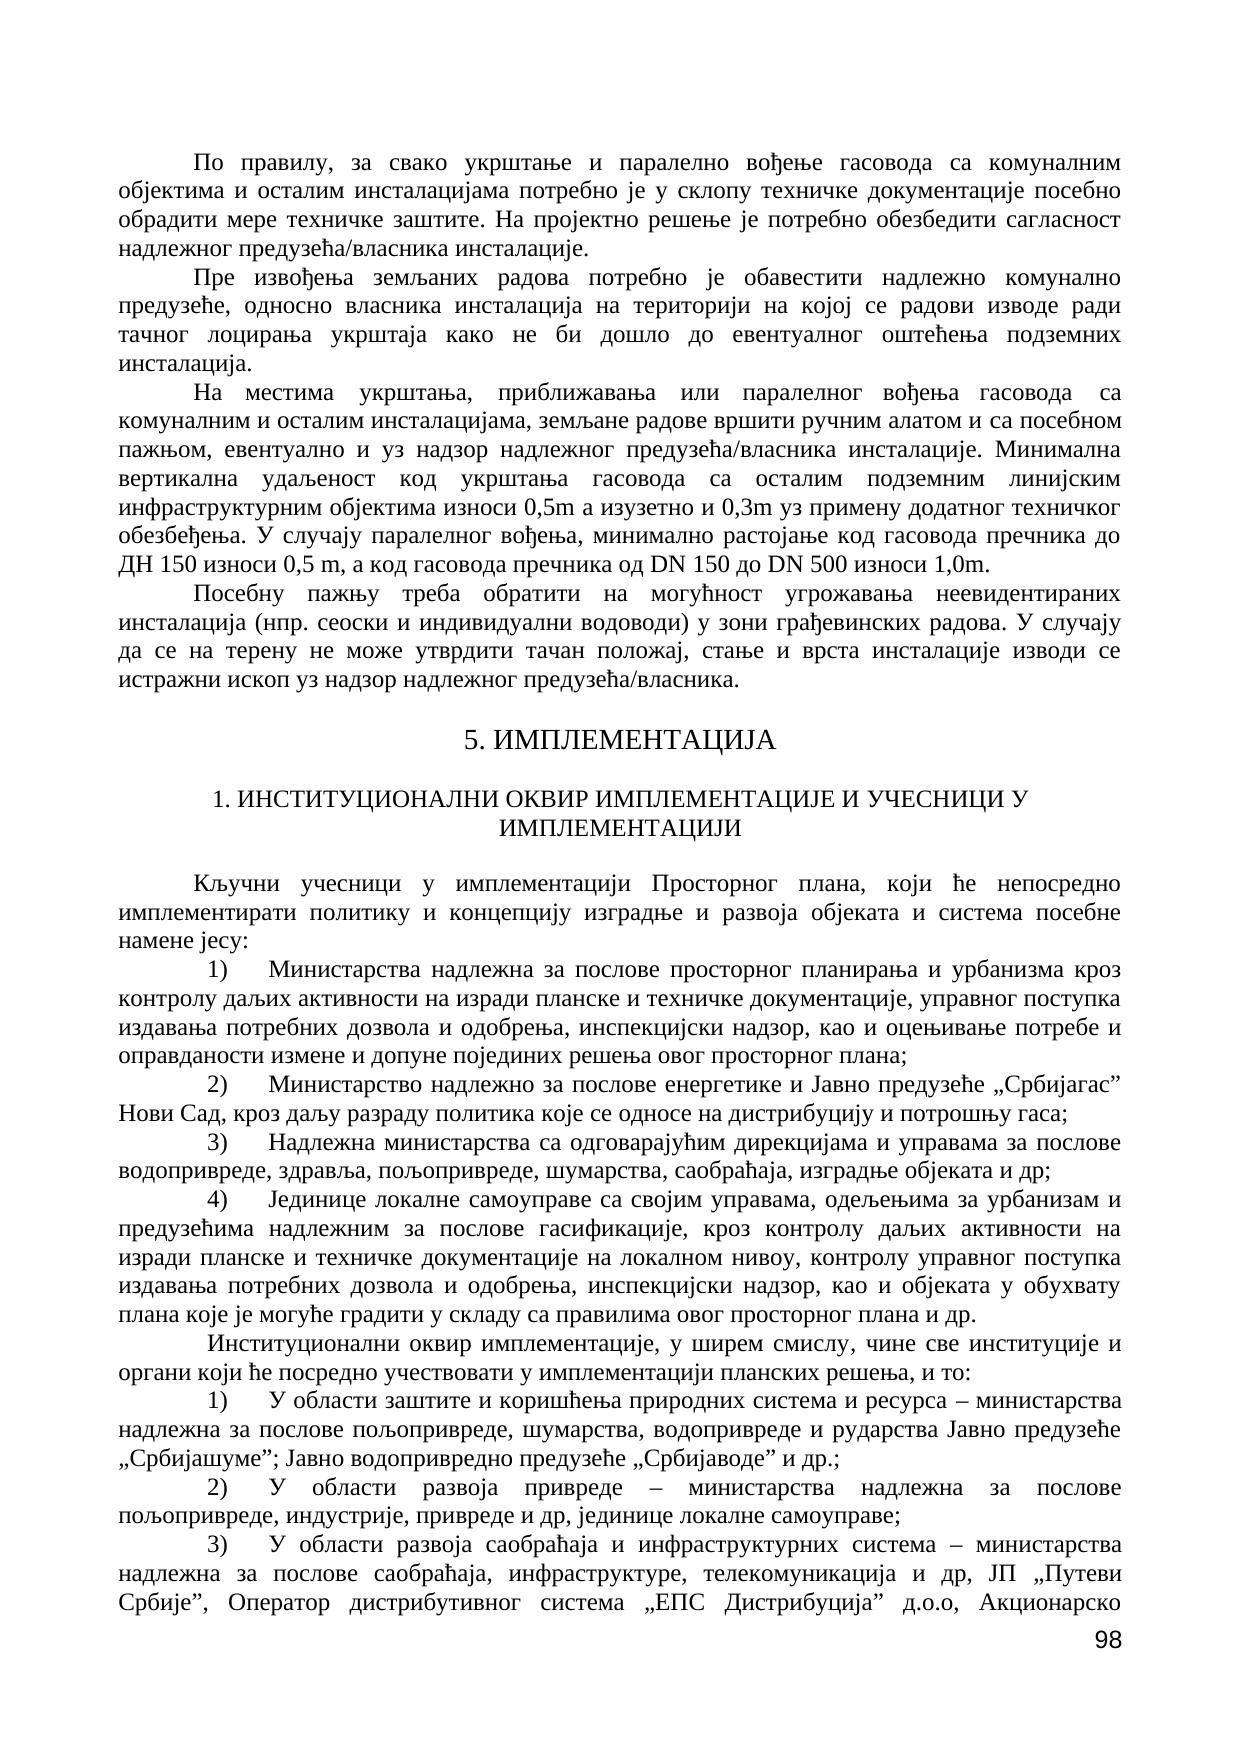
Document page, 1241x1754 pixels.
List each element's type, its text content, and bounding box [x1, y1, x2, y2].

text Институционални оквир имплементације, у ширем смислу, чине све институције и органи који ће посредно учествовати у имплементацији планских решења, и то: [118, 1328, 1122, 1386]
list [118, 1529, 1122, 1616]
subtitle 1. ИНСТИТУЦИОНАЛНИ ОКВИР ИМПЛЕМЕНТАЦИЈЕ И УЧЕСНИЦИ У ИМПЛЕМЕНТАЦИЈИ [118, 784, 1122, 842]
list Министарство надлежно за послове енергетике и Јавно предузеће „Србијагас” Нови Сад, кроз даљу разраду политика које се односе на дистрибуцију и потрошњу гаса; [118, 1069, 1122, 1127]
text Посебну пажњу треба обратити на могућност угрожавања неевидентираних инсталација (нпр. сеоски и индивидуални водоводи) у зони грађевинских радова. У случају да се на терену не може утврдити тачан положај, стање и врста инсталације изводи се истражни ископ уз надзор надлежног предузећа/власника. [118, 578, 1122, 693]
list У области заштите и коришћења природних система и ресурса – министарства надлежна за послове пољопривреде, шумарства, водопривреде и рударства Јавно предузеће „Србијашуме”; Јавно водопривредно предузеће „Србијаводе” и др.; [118, 1386, 1122, 1472]
text Кључни учесници у имплементацији Просторног плана, који ће непосредно имплементирати политику и концепцију изградње и развоја објеката и система посебне намене јесу: [118, 868, 1122, 954]
list Јединице локалне самоуправе са својим управама, одељењима за урбанизам и предузећима надлежним за послове гасификације, кроз контролу даљих активности на изради планске и техничке документације на локалном нивоу, контролу управног поступка издавања потребних дозвола и одобрења, инспекцијски надзор, као и објеката у обухвату плана које је могуће градити у складу са правилима овог просторног плана и др. [118, 1184, 1122, 1328]
text На местима укрштања, приближавања или паралелног вођења гасовода са комуналним и осталим инсталацијама, земљане радове вршити ручним алатом и са посебном пажњом, евентуално и уз надзор надлежног предузећа/власника инсталације. Минимална вертикална удаљеност код укрштања гасовода са осталим подземним линијским инфраструктурним објектима износи 0,5m а изузетно и 0,3m уз примену додатног техничког обезбеђења. У случају паралелног вођења, минимално растојање код гасовода пречника до ДН 150 износи 0,5 m, а код гасовода пречника од DN 150 до DN 500 износи 1,0m. [118, 377, 1122, 578]
list Надлежна министарства са одговарајућим дирекцијама и управама за послове водопривреде, здравља, пољопривреде, шумарства, саобраћаја, изградње објеката и др; [118, 1127, 1122, 1184]
list Министарства надлежна за послове просторног планирања и урбанизма кроз контролу даљих активности на изради планске и техничке документације, управног поступка издавања потребних дозвола и одобрења, инспекцијски надзор, као и оцењивање потребе и оправданости измене и допуне појединих решења овог просторног плана; [118, 954, 1122, 1069]
text Пре извођења земљаних радова потребно је обавестити надлежно комунално предузеће, односно власника инсталација на територији на којој се радови изводе ради тачног лоцирања укрштаја како не би дошло до евентуалног оштећења подземних инсталација. [118, 262, 1122, 377]
text По правилу, за свако укрштање и паралелно вођење гасовода са комуналним објектима и осталим инсталацијама потребно је у склопу техничке документације посебно обрадити мере техничке заштите. На пројектно решење је потребно обезбедити сагласност надлежног предузећа/власника инсталације. [118, 147, 1122, 262]
list У области развоја привреде – министарства надлежна за послове пољопривреде, индустрије, привреде и др, јединице локалне самоуправе; [118, 1472, 1122, 1529]
text 5. ИМПЛЕМЕНТАЦИЈА [118, 722, 1122, 755]
